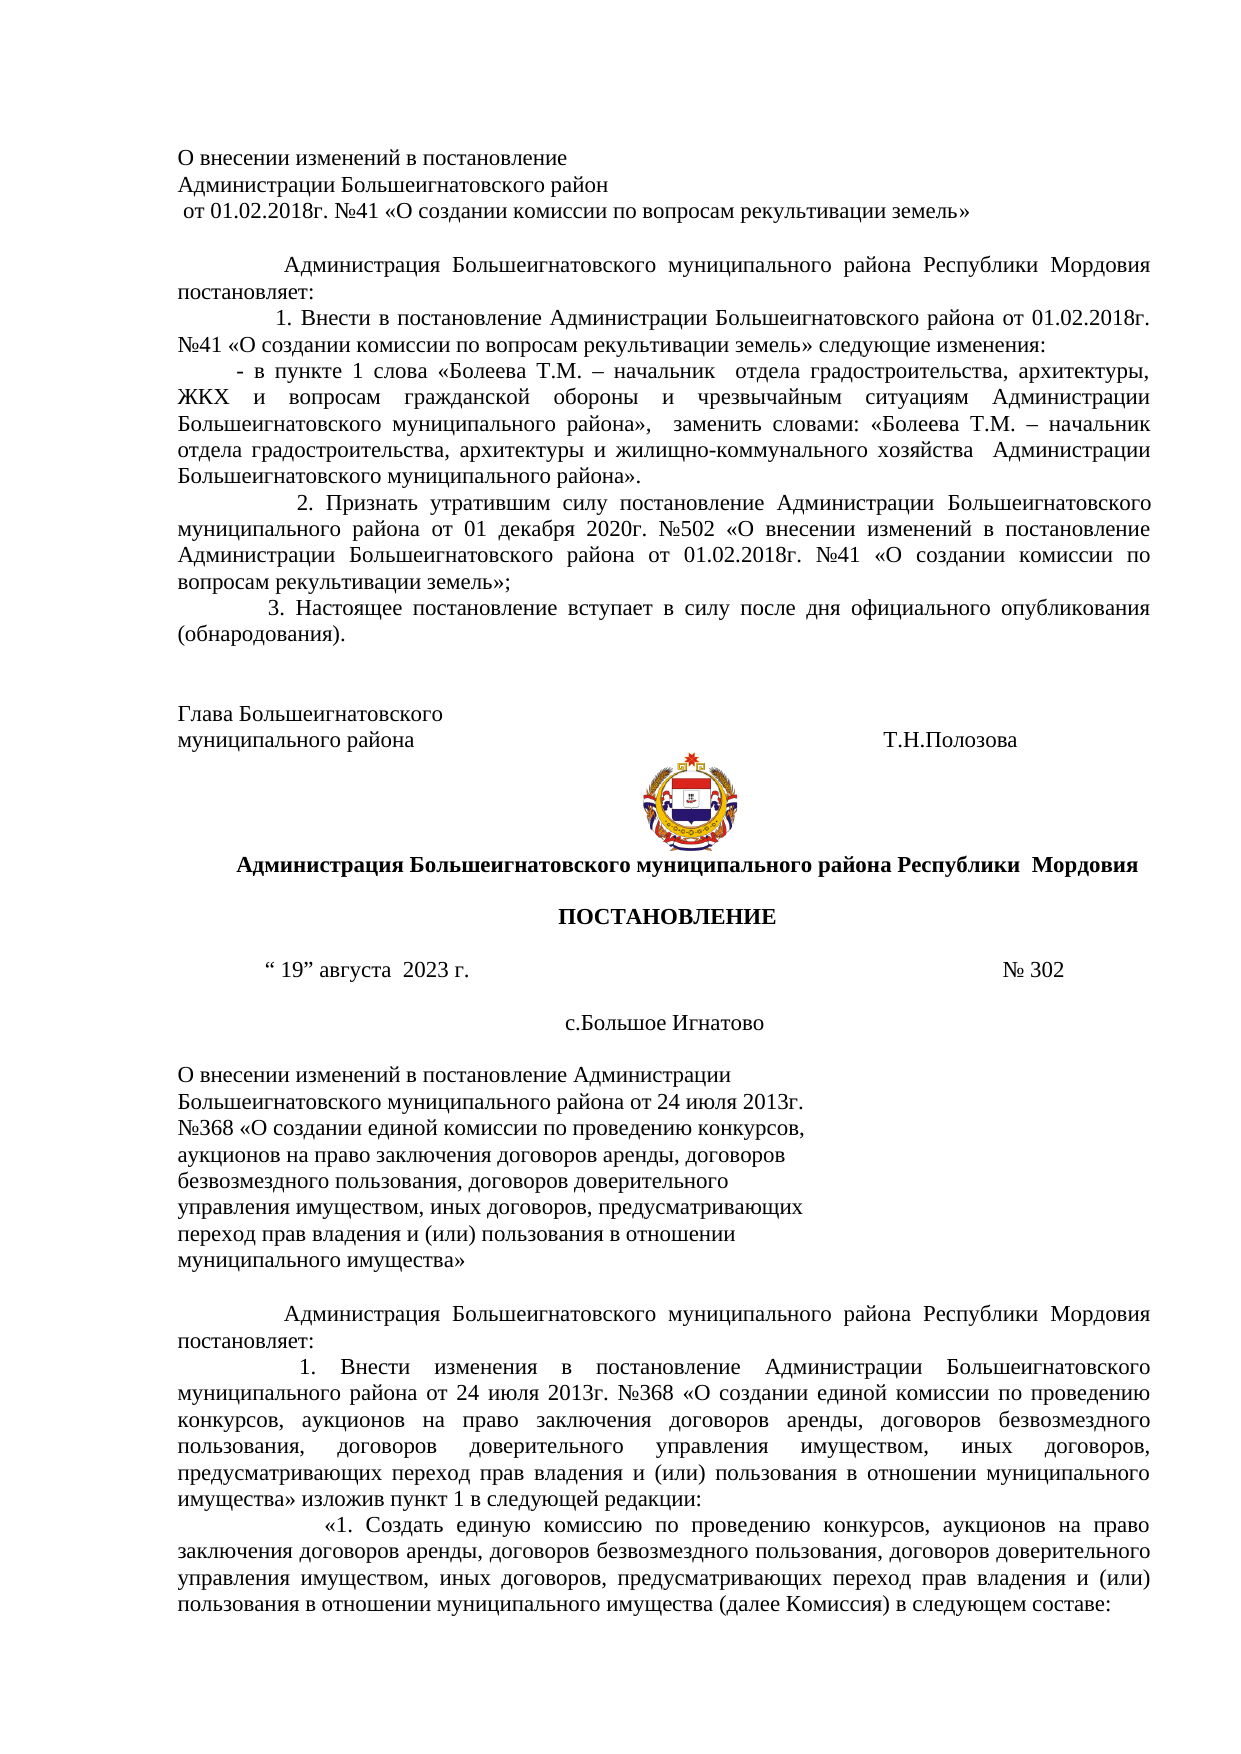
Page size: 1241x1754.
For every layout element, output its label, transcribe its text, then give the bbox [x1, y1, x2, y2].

text Администрация Большеигнатовского муниципального района Республики Мордовия постановляет: [177, 252, 1152, 304]
text от 01.02.2018г. №41 «О создании комиссии по вопросам рекультивации земель» [177, 197, 1152, 223]
text Администрация Большеигнатовского муниципального района Республики Мордовия постановляет: [177, 1300, 1152, 1353]
text “ 19” августа 2023 г. 302 [177, 956, 1152, 982]
text - в пункте 1 слова «Болеева Т.М. – начальник отдела градостроительства, архитектуры, ЖКХ и вопросам гражданской обороны и чрезвычайным ситуациям Администрации Большеигнатовского муниципального района», заменить словами: «Болеева Т.М. – начальник отдела градостроительства, архитектуры и жилищно-коммунального хозяйства Администрации Большеигнатовского муниципального района». [177, 357, 1152, 489]
text переход прав владения и (или) пользования в отношении [177, 1220, 1152, 1246]
text муниципального имущества» [177, 1246, 1152, 1272]
text 3. Настоящее постановление вступает в силу после дня официального опубликования (обнародования). [177, 594, 1152, 647]
text безвозмездного пользования, договоров доверительного [177, 1167, 1152, 1193]
text О внесении изменений в постановление Администрации [177, 1062, 1152, 1088]
text 2. Признать утратившим силу постановление Администрации Большеигнатовского муниципального района от 01 декабря 2020г. №502 «О внесении изменений в постановление Администрации Большеигнатовского района от 01.02.2018г. №41 «О создании комиссии по вопросам рекультивации земель»; [177, 489, 1152, 594]
text Глава Большеигнатовского [177, 699, 1152, 726]
text О внесении изменений в постановление [177, 144, 1152, 171]
text с.Большое Игнатово [177, 1009, 1152, 1035]
picture [643, 752, 738, 851]
text Администрации Большеигнатовского район [177, 171, 1152, 197]
text «1. Создать единую комиссию по проведению конкурсов, аукционов на право заключения договоров аренды, договоров безвозмездного пользования, договоров доверительного управления имуществом, иных договоров, предусматривающих переход прав владения и (или) пользования в отношении муниципального имущества (далее Комиссия) в следующем составе: [177, 1511, 1152, 1617]
text Большеигнатовского муниципального района от 24 июля 2013г. [177, 1088, 1152, 1114]
text аукционов на право заключения договоров аренды, договоров [177, 1141, 1152, 1167]
text Администрация Большеигнатовского муниципального района Республики Мордовия [177, 851, 1152, 877]
text ПОСТАНОВЛЕНИЕ [177, 903, 1152, 930]
text 1. Внести в постановление Администрации Большеигнатовского района от 01.02.2018г. №41 «О создании комиссии по вопросам рекультивации земель» следующие изменения: [177, 304, 1152, 357]
text №368 «О создании единой комиссии по проведению конкурсов, [177, 1114, 1152, 1141]
text 1. Внести изменения в постановление Администрации Большеигнатовского муниципального района от 24 июля 2013г. №368 «О создании единой комиссии по проведению конкурсов, аукционов на право заключения договоров аренды, договоров безвозмездного пользования, договоров доверительного управления имуществом, иных договоров, предусматривающих переход прав владения и (или) пользования в отношении муниципального имущества» изложив пункт 1 в следующей редакции: [177, 1353, 1152, 1511]
text управления имуществом, иных договоров, предусматривающих [177, 1193, 1152, 1220]
text муниципального района Т.Н.Полозова [177, 726, 1152, 752]
